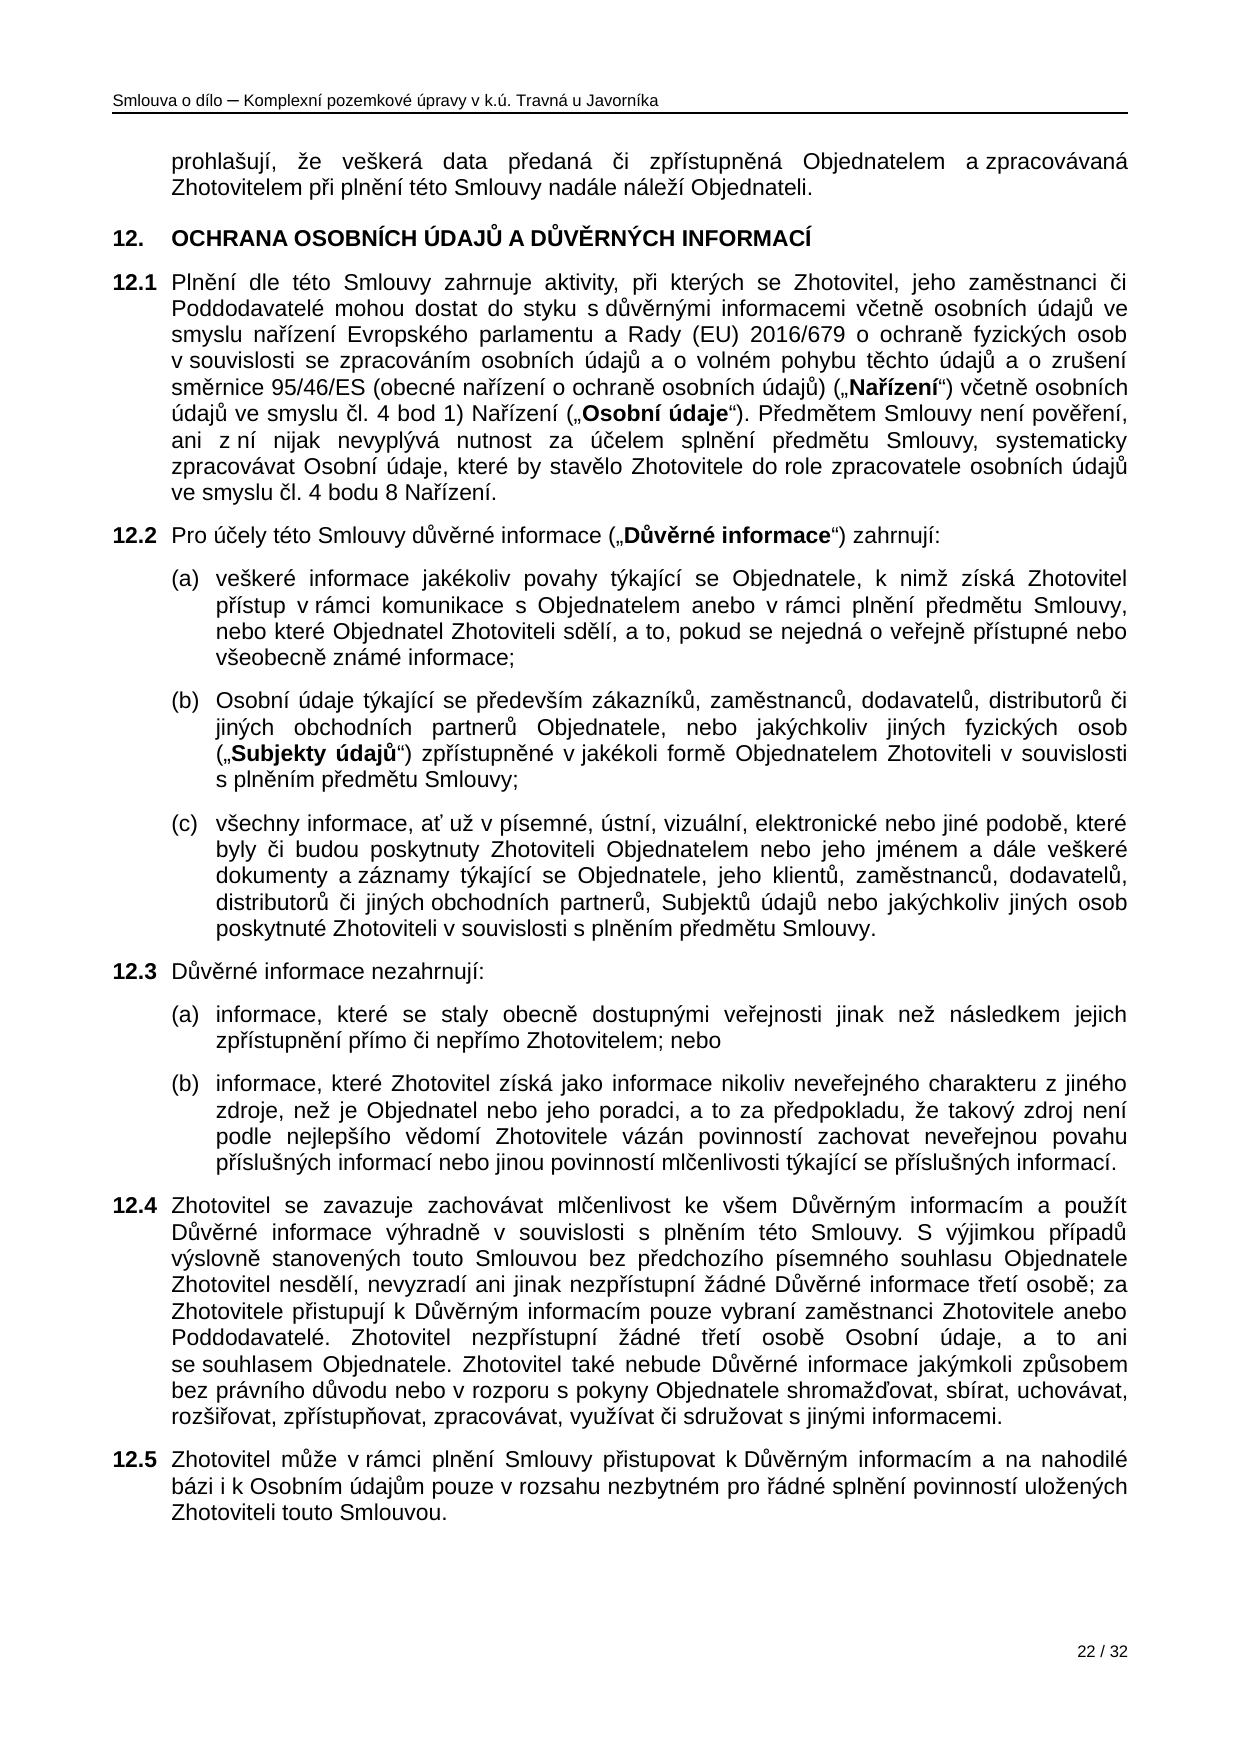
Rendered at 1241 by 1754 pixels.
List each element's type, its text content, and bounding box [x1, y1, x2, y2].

list informace, které Zhotovitel získá jako informace nikoliv neveřejného charakteru z jiného zdroje, než je Objednatel nebo jeho poradci, a to za předpokladu, že takový zdroj není podle nejlepšího vědomí Zhotovitele vázán povinností zachovat neveřejnou povahu příslušných informací nebo jinou povinností mlčenlivosti týkající se příslušných informací. [171, 1070, 1128, 1176]
text Důvěrné informace nezahrnují: [112, 958, 1128, 984]
text Zhotovitel se zavazuje zachovávat mlčenlivost ke všem Důvěrným informacím a použít Důvěrné informace výhradně v souvislosti s plněním této Smlouvy. S výjimkou případů výslovně stanovených touto Smlouvou bez předchozího písemného souhlasu Objednatele Zhotovitel nesdělí, nevyzradí ani jinak nezpřístupní žádné Důvěrné informace třetí osobě; za Zhotovitele přistupují k Důvěrným informacím pouze vybraní zaměstnanci Zhotovitele anebo Poddodavatelé. Zhotovitel nezpřístupní žádné třetí osobě Osobní údaje, a to ani se souhlasem Objednatele. Zhotovitel také nebude Důvěrné informace jakýmkoli způsobem bez právního důvodu nebo v rozporu s pokyny Objednatele shromažďovat, sbírat, uchovávat, rozšiřovat, zpřístupňovat, zpracovávat, využívat či sdružovat s jinými informacemi. [112, 1192, 1128, 1429]
text Zhotovitel může v rámci plnění Smlouvy přistupovat k Důvěrným informacím a na nahodilé bázi i k Osobním údajům pouze v rozsahu nezbytném pro řádné splnění povinností uložených Zhotoviteli touto Smlouvou. [112, 1446, 1128, 1525]
list informace, které se staly obecně dostupnými veřejnosti jinak než následkem jejich zpřístupnění přímo či nepřímo Zhotovitelem; nebo [171, 1001, 1128, 1054]
text Plnění dle této Smlouvy zahrnuje aktivity, při kterých se Zhotovitel, jeho zaměstnanci či Poddodavatelé mohou dostat do styku s důvěrnými informacemi včetně osobních údajů ve smyslu nařízení Evropského parlamentu a Rady (EU) 2016/679 o ochraně fyzických osob v souvislosti se zpracováním osobních údajů a o volném pohybu těchto údajů a o zrušení směrnice 95/46/ES (obecné nařízení o ochraně osobních údajů) („Nařízení“) včetně osobních údajů ve smyslu čl. 4 bod 1) Nařízení („Osobní údaje“). Předmětem Smlouvy není pověření, ani z ní nijak nevyplývá nutnost za účelem splnění předmětu Smlouvy, systematicky zpracovávat Osobní údaje, které by stavělo Zhotovitele do role zpracovatele osobních údajů ve smyslu čl. 4 bodu 8 Nařízení. [112, 268, 1128, 506]
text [112, 148, 1128, 200]
text Ochrana osobních údajů a Důvěrných informací [112, 225, 1128, 252]
list veškeré informace jakékoliv povahy týkající se Objednatele, k nimž získá Zhotovitel přístup v rámci komunikace s Objednatelem anebo v rámci plnění předmětu Smlouvy, nebo které Objednatel Zhotoviteli sdělí, a to, pokud se nejedná o veřejně přístupné nebo všeobecně známé informace; [171, 565, 1128, 671]
text všechny informace, ať už v písemné, ústní, vizuální, elektronické nebo jiné podobě, které byly či budou poskytnuty Zhotoviteli Objednatelem nebo jeho jménem a dále veškeré dokumenty a záznamy týkající se Objednatele, jeho klientů, zaměstnanců, dodavatelů, distributorů či jiných obchodních partnerů, Subjektů údajů nebo jakýchkoliv jiných osob poskytnuté Zhotoviteli v souvislosti s plněním předmětu Smlouvy. [171, 809, 1128, 941]
text Pro účely této Smlouvy důvěrné informace („Důvěrné informace“) zahrnují: [112, 522, 1128, 549]
text Osobní údaje týkající se především zákazníků, zaměstnanců, dodavatelů, distributorů či jiných obchodních partnerů Objednatele, nebo jakýchkoliv jiných fyzických osob („Subjekty údajů“) zpřístupněné v jakékoli formě Objednatelem Zhotoviteli v souvislosti s plněním předmětu Smlouvy; [171, 687, 1128, 793]
